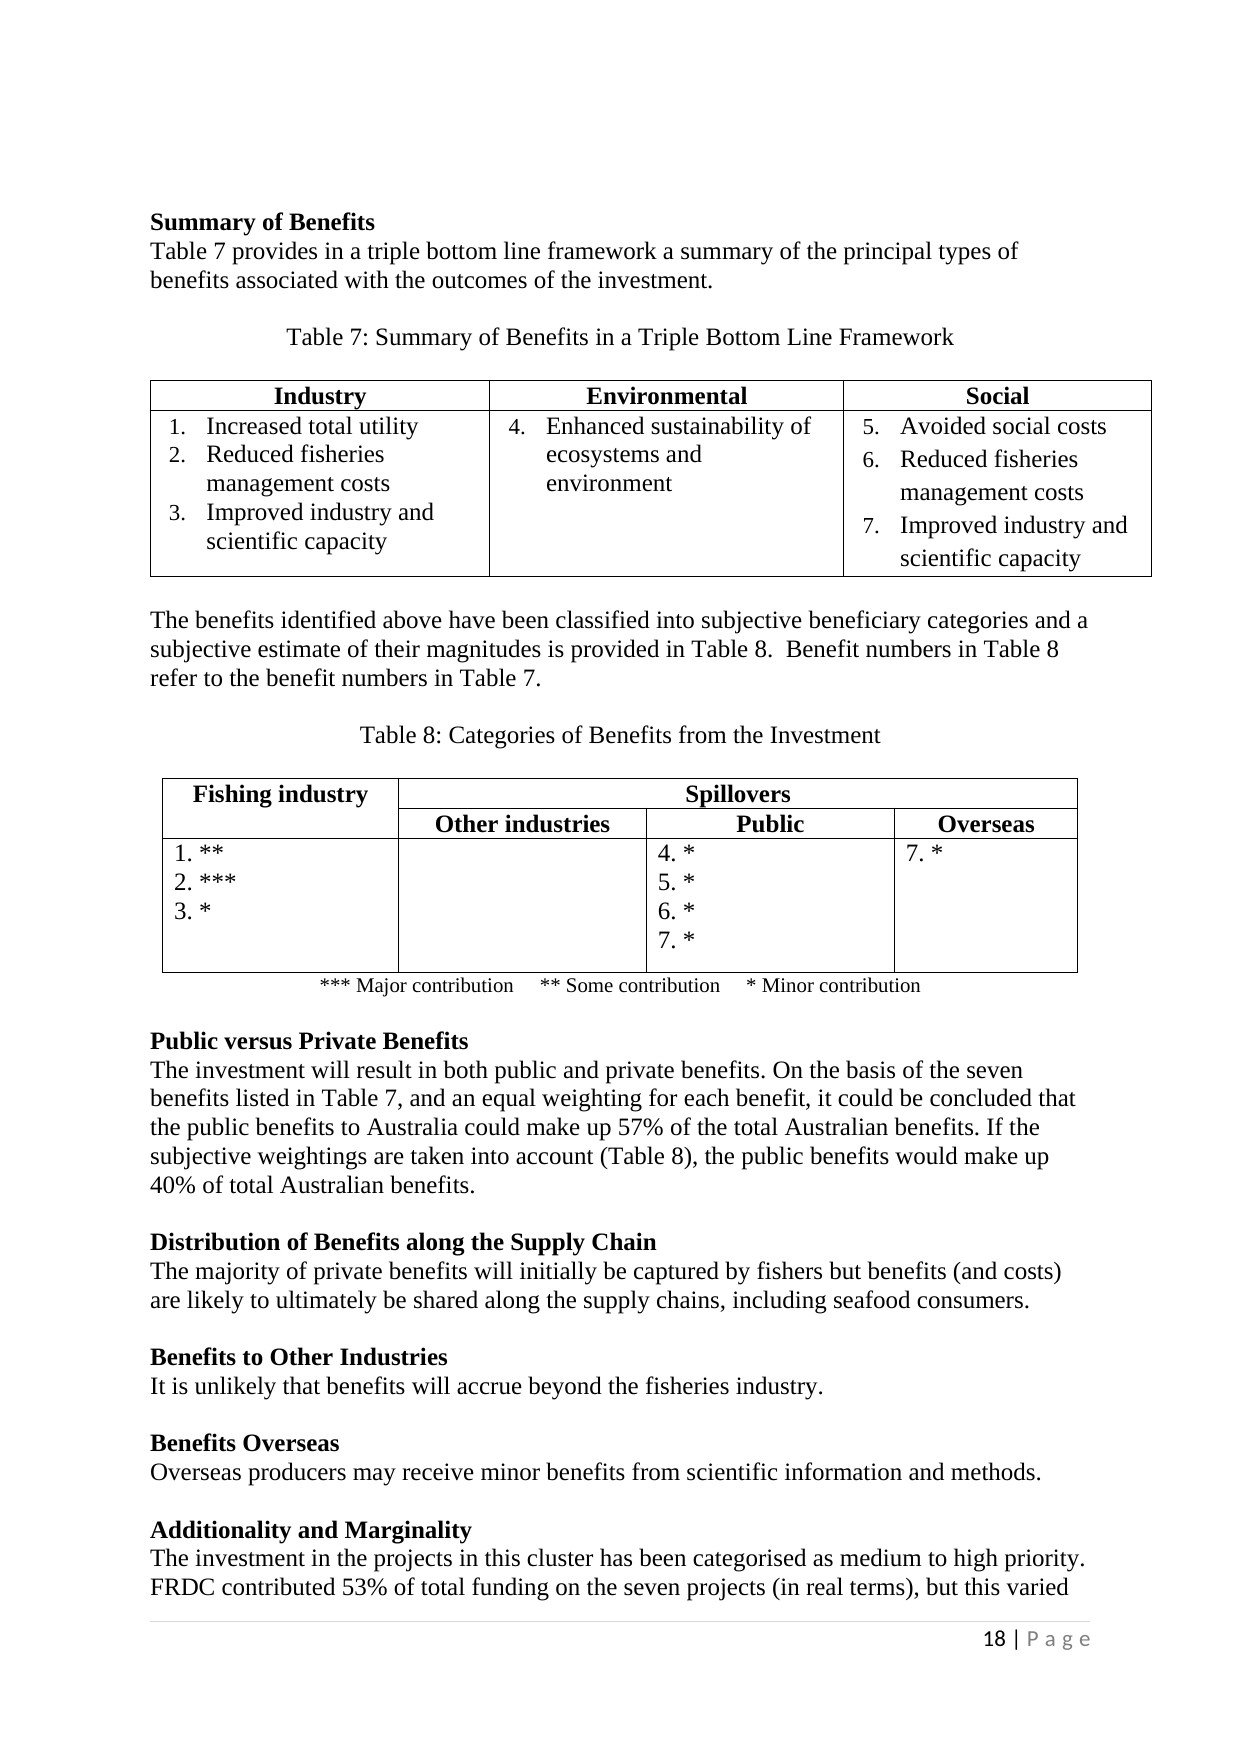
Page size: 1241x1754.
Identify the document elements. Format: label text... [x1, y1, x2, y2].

table_cell 7. * [895, 839, 1077, 972]
table_cell Enhanced sustainability of ecosystems and environment [490, 411, 843, 576]
text Public versus Private Benefits [150, 1026, 1090, 1055]
text Additionality and Marginality [150, 1515, 1090, 1543]
table_cell 4. * 5. * 6. * 7. * [647, 839, 894, 972]
table_header Environmental [490, 381, 843, 410]
text The benefits identified above have been classified into subjective beneficiary categories and a subjective estimate of their magnitudes is provided in Table 8. Benefit numbers in Table 8 refer to the benefit numbers in Table 7. [150, 605, 1090, 692]
text Table 8: Categories of Benefits from the Investment [150, 720, 1090, 749]
text It is unlikely that benefits will accrue beyond the fisheries industry. [150, 1371, 1090, 1400]
table_cell [399, 839, 646, 972]
text The investment will result in both public and private benefits. On the basis of the seven benefits listed in Table 7, and an equal weighting for each benefit, it could be concluded that the public benefits to Australia could make up 57% of the total Australian benefits. If the subjective weightings are taken into account (Table 8), the public benefits would make up 40% of total Australian benefits. [150, 1055, 1090, 1198]
table_header Social [844, 381, 1151, 410]
text The majority of private benefits will initially be captured by fishers but benefits (and costs) are likely to ultimately be shared along the supply chains, including seafood consumers. [150, 1256, 1090, 1313]
table_cell 1. ** 2. *** 3. * [163, 839, 398, 972]
text Benefits to Other Industries [150, 1342, 1090, 1371]
text Summary of Benefits [150, 207, 1090, 236]
table_cell Other industries [399, 809, 646, 837]
table_header Fishing industry [163, 779, 398, 837]
text Benefits Overseas [150, 1428, 1090, 1457]
table_cell Public [647, 809, 894, 837]
text *** Major contribution ** Some contribution * Minor contribution [150, 973, 1090, 997]
table_cell Overseas [895, 809, 1077, 837]
text Distribution of Benefits along the Supply Chain [150, 1227, 1090, 1256]
table_header Spillovers [399, 779, 1077, 808]
table_header Industry [151, 381, 489, 410]
text Table 7 provides in a triple bottom line framework a summary of the principal types of benefits associated with the outcomes of the investment. [150, 236, 1090, 294]
text Overseas producers may receive minor benefits from scientific information and methods. [150, 1457, 1090, 1486]
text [150, 1543, 1090, 1601]
text Table 7: Summary of Benefits in a Triple Bottom Line Framework [150, 322, 1090, 351]
table_cell Avoided social costs Reduced fisheries management costs Improved industry and scientific capacity [844, 411, 1151, 576]
table_cell Increased total utility Reduced fisheries management costs Improved industry and scientific capacity [151, 411, 489, 576]
